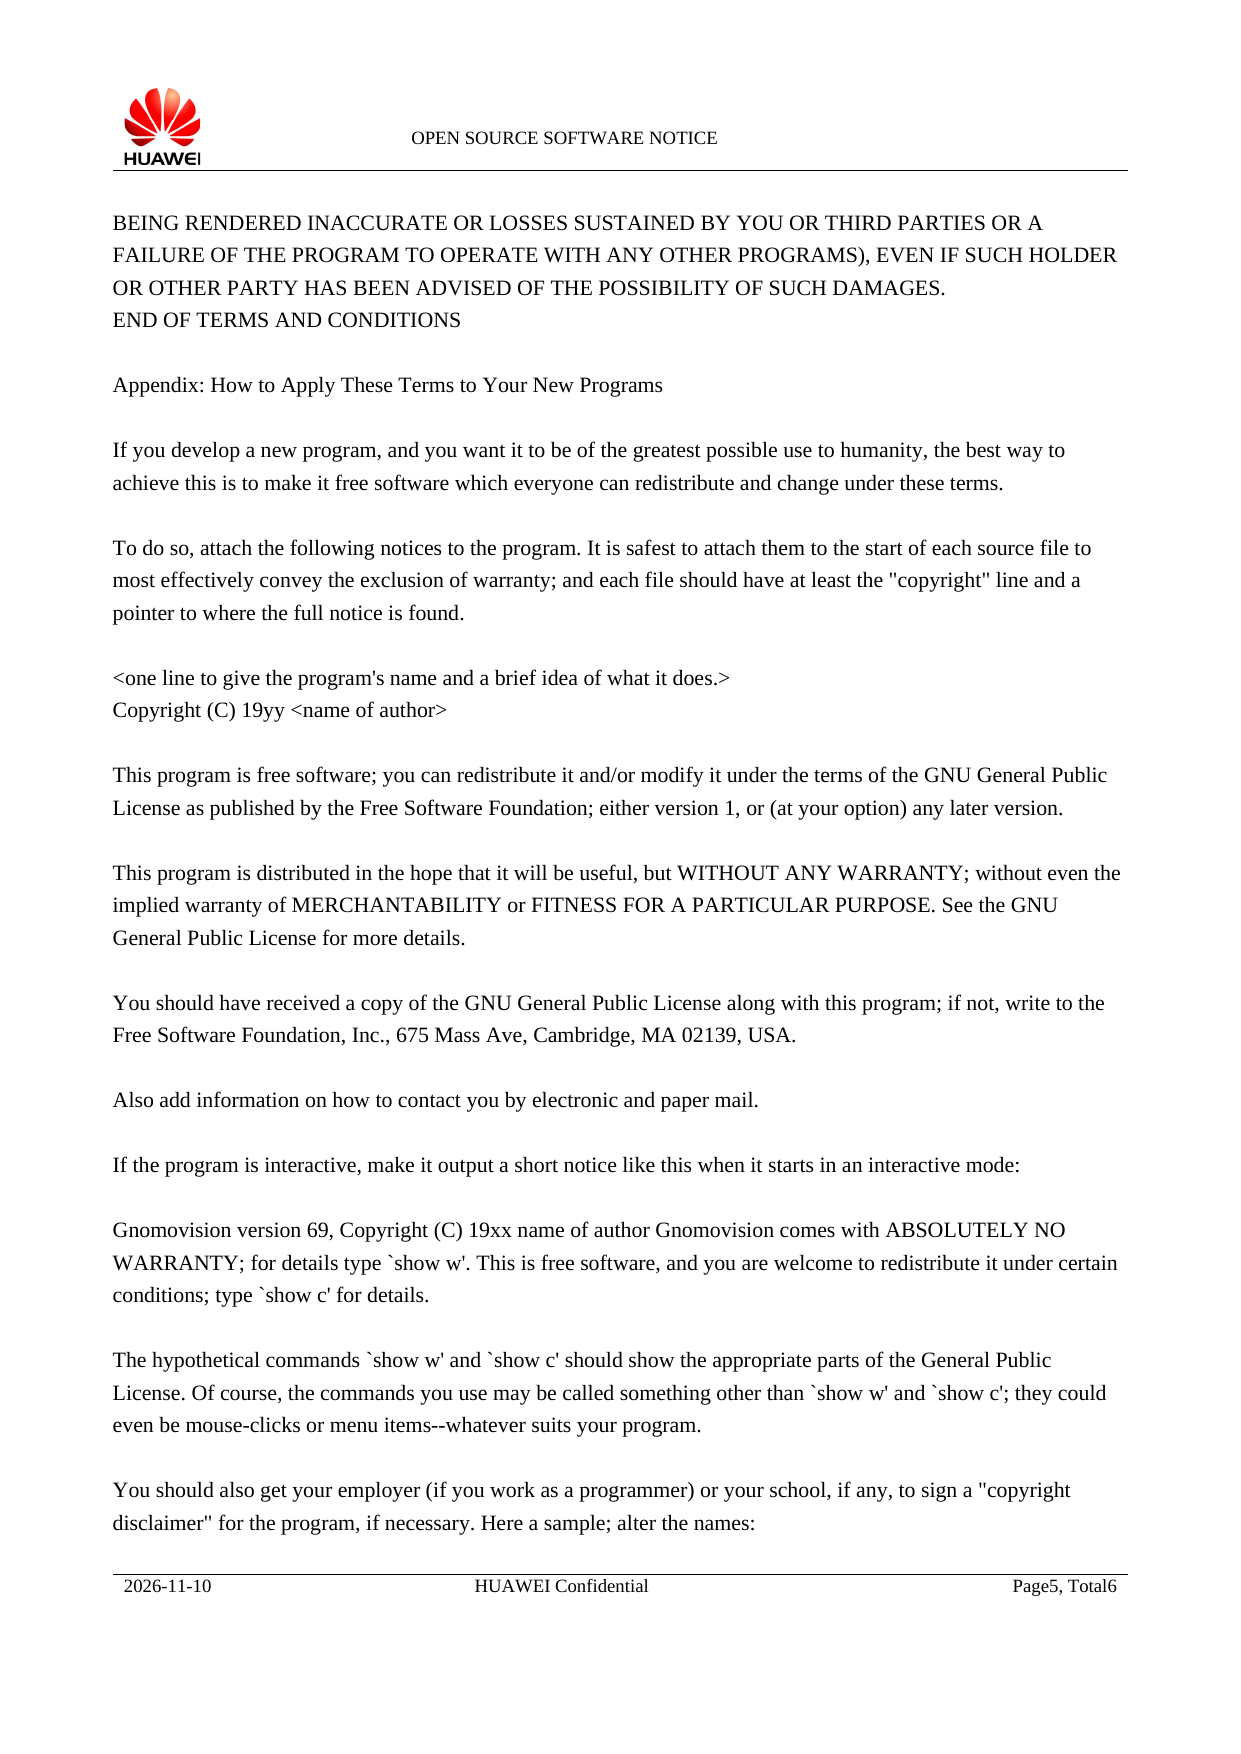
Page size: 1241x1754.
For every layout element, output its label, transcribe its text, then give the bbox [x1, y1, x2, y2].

picture [124, 88, 201, 165]
